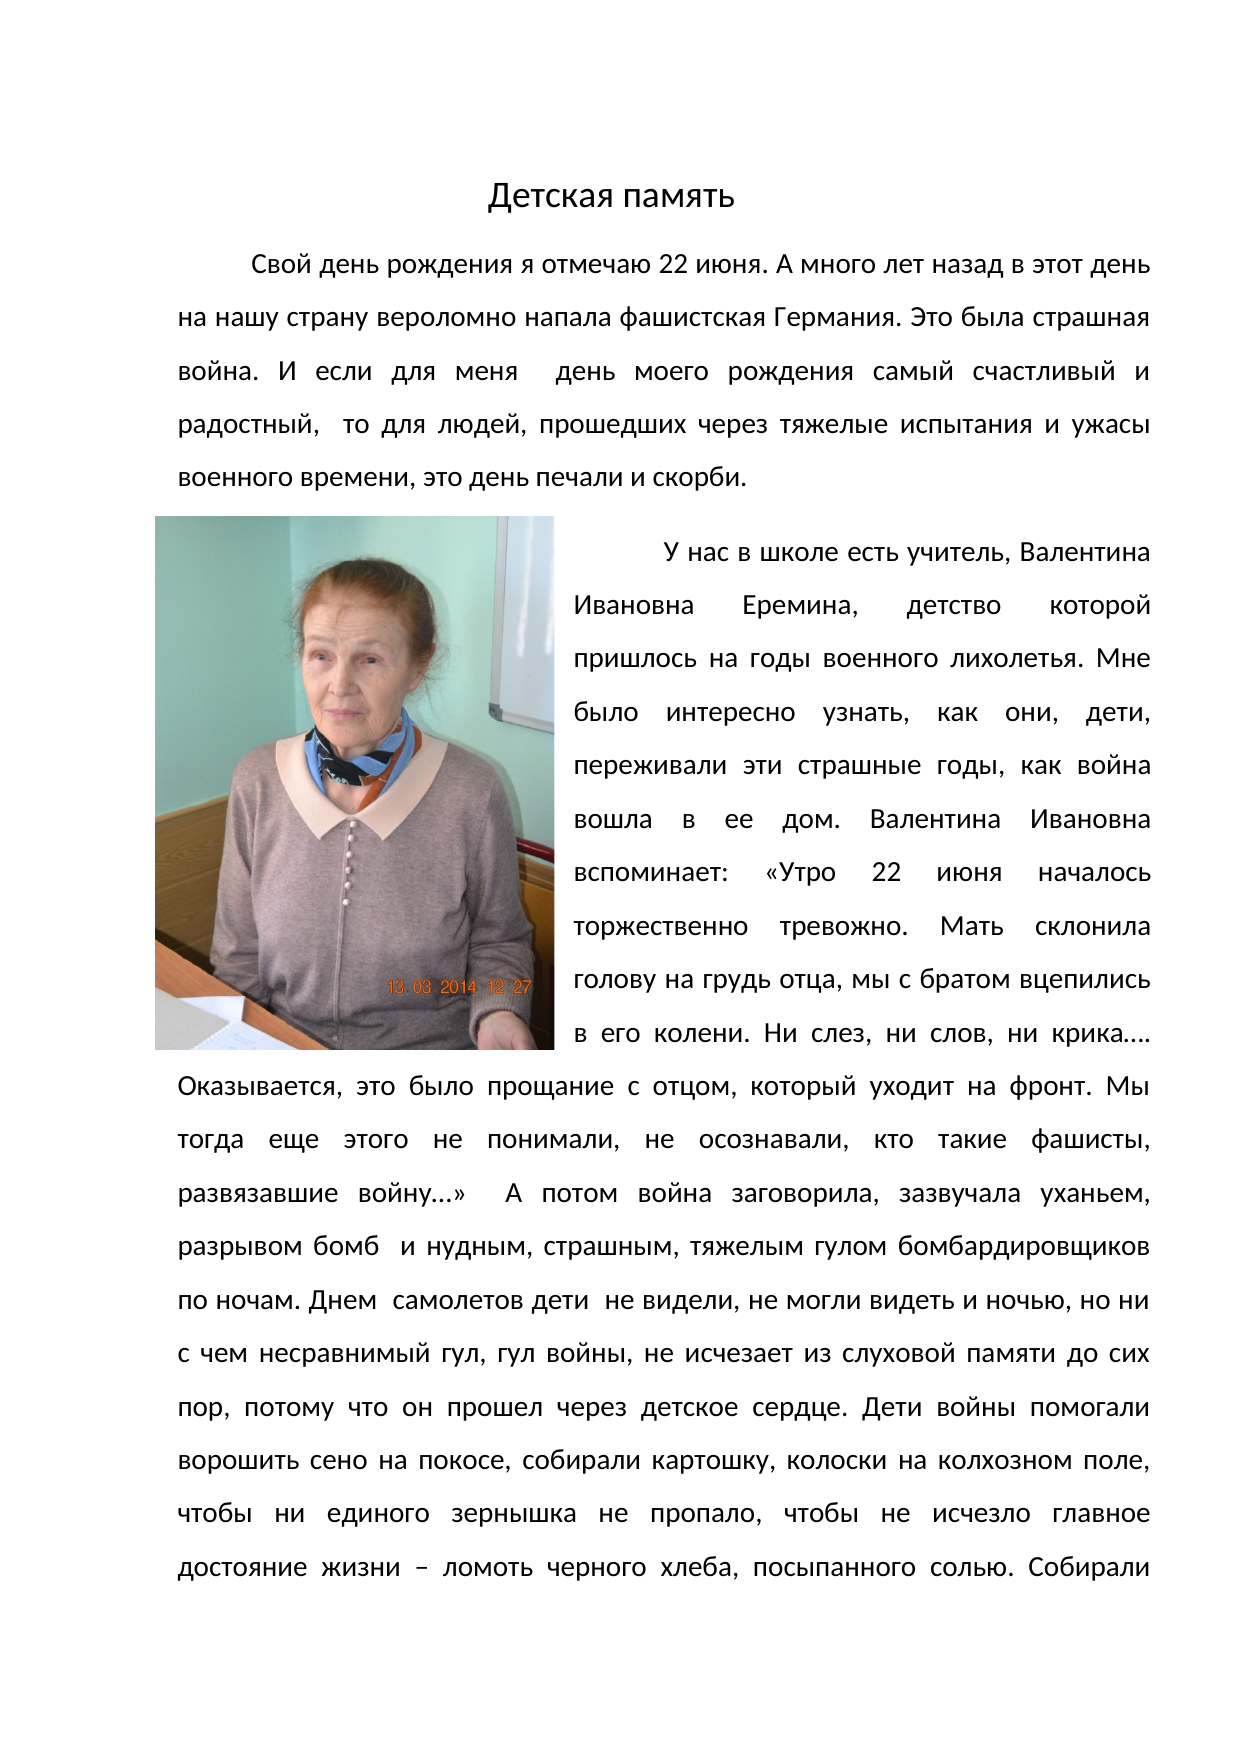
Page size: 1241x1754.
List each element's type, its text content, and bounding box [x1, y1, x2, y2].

text Cвой день рождения я отмечаю 22 июня. А много лет назад в этот день на нашу страну вероломно напала фашистская Германия. Это была страшная война. И если для меня день моего рождения самый счастливый и радостный, то для людей, прошедших через тяжелые испытания и ужасы военного времени, это день печали и скорби. [177, 245, 1152, 494]
text У нас в школе есть учитель, Валентина Ивановна Еремина, детство которой пришлось на годы военного лихолетья. Мне было интересно узнать, как они, дети, переживали эти страшные годы, как война вошла в ее дом. Валентина Ивановна вспоминает: «Утро 22 июня началось торжественно тревожно. Мать склонила голову на грудь отца, мы с братом вцепились в его колени. Ни слез, ни слов, ни крика…. Оказывается, это было прощание с отцом, который уходит на фронт. Мы тогда еще этого не понимали, не осознавали, кто такие фашисты, развязавшие войну…» А потом война заговорила, зазвучала уханьем, разрывом бомб и нудным, страшным, тяжелым гулом бомбардировщиков по ночам. Днем самолетов дети не видели, не могли видеть и ночью, но ни с чем несравнимый гул, гул войны, не исчезает из слуховой памяти до сих пор, потому что он прошел через детское сердце. Дети войны помогали ворошить сено на покосе, собирали картошку, колоски на колхозном поле, чтобы ни единого зернышка не пропало, чтобы не исчезло главное достояние жизни – ломоть черного хлеба, посыпанного солью. Собирали сухарики в посылку для отправки на фронт. Девчонки шили из цветных лоскутиков кисеты под махорку бойцам. Наверно, в такие дни и входит в человека чувство Родины, родной земли. [177, 533, 1152, 1477]
text Детская память [177, 171, 1152, 217]
